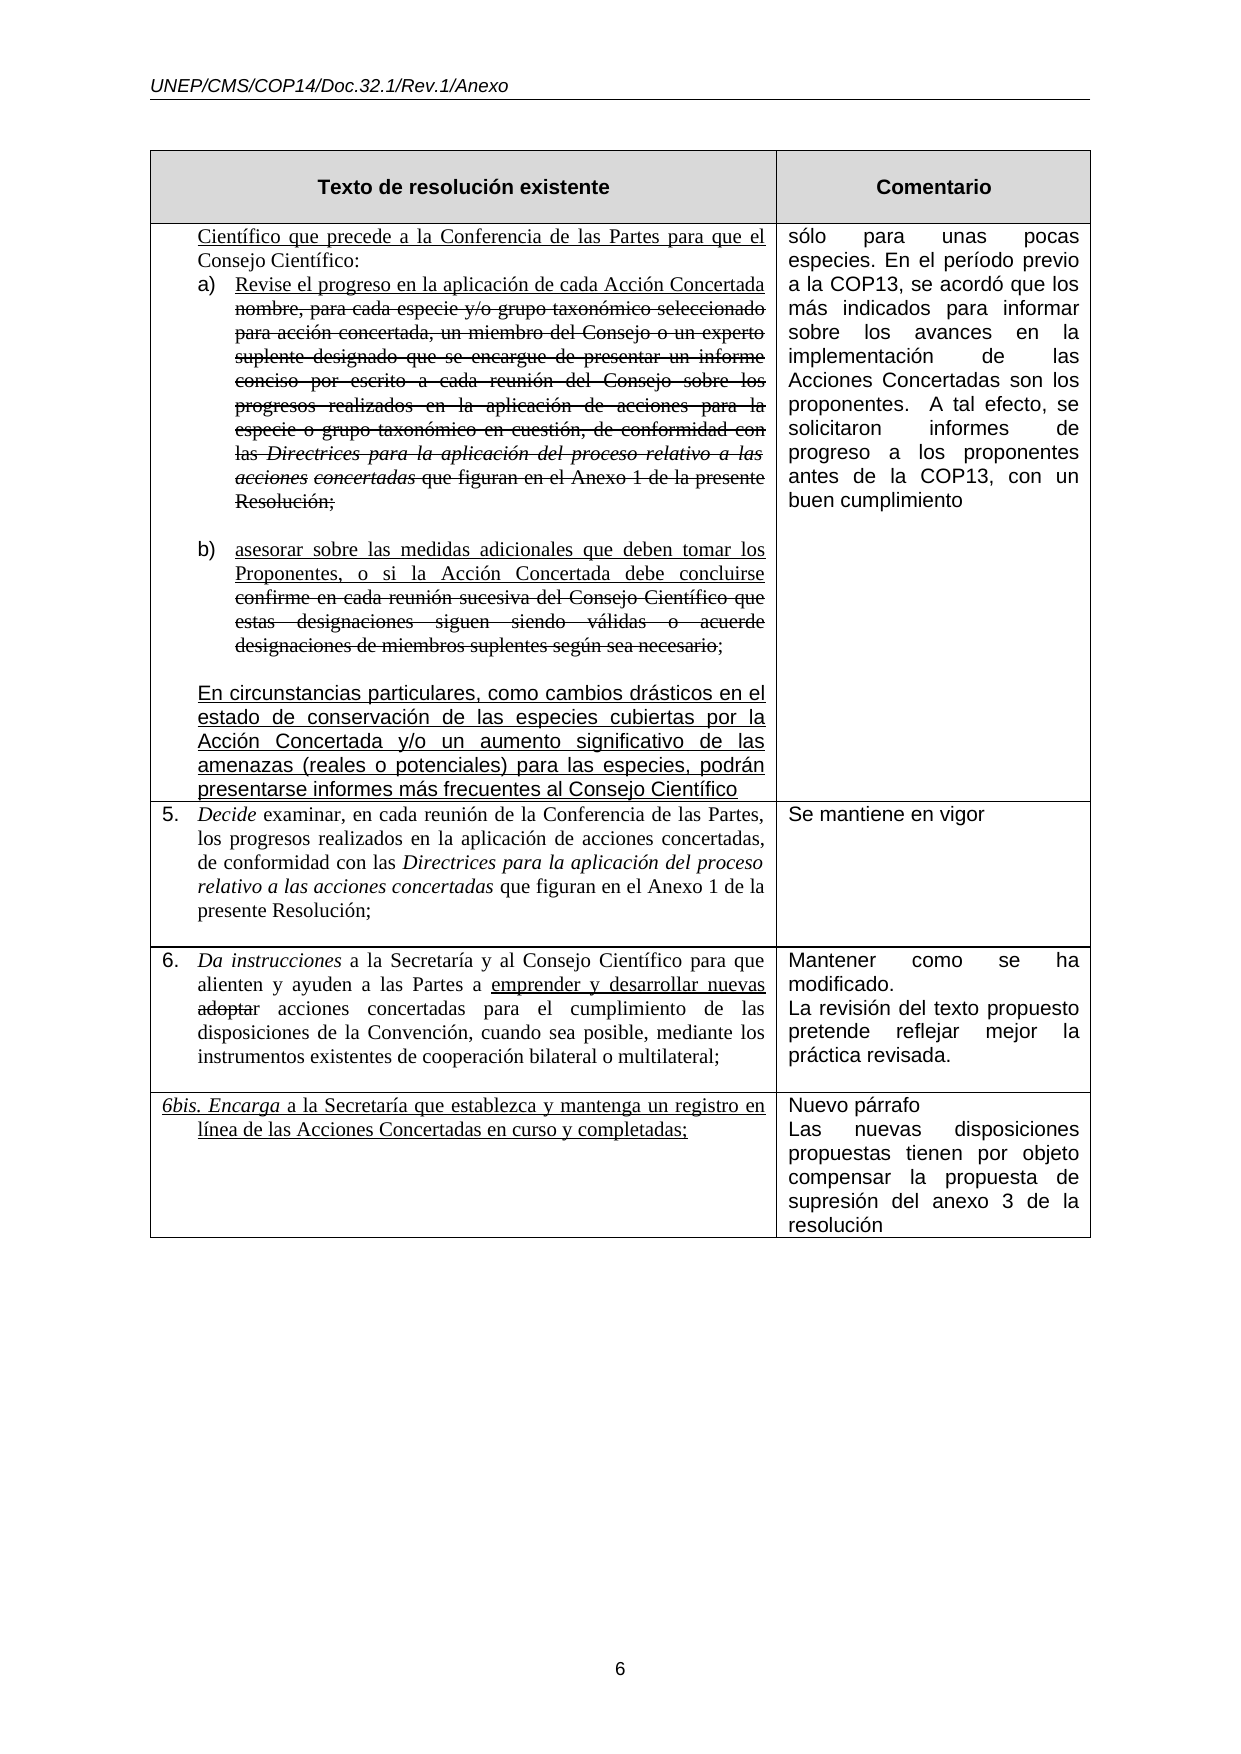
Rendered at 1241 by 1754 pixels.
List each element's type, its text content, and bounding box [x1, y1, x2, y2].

table_cell Decide examinar, en cada reunión de la Conferencia de las Partes, los progresos realizados en la aplicación de acciones concertadas, de conformidad con las Directrices para la aplicación del proceso relativo a las acciones concertadas que figuran en el Anexo 1 de la presente Resolución; [151, 802, 776, 946]
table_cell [151, 224, 776, 801]
table_cell Se mantiene en vigor [777, 802, 1090, 946]
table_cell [777, 224, 1090, 801]
table_cell 6bis. Encarga a la Secretaría que establezca y mantenga un registro en línea de las Acciones Concertadas en curso y completadas; [151, 1093, 776, 1237]
table_cell Mantener como se ha modificado. La revisión del texto propuesto pretende reflejar mejor la práctica revisada. [777, 948, 1090, 1092]
table_header Comentario [777, 151, 1090, 223]
table_header Texto de resolución existente [151, 151, 776, 223]
table_cell Da instrucciones a la Secretaría y al Consejo Científico para que alienten y ayuden a las Partes a emprender y desarrollar nuevas adoptar acciones concertadas para el cumplimiento de las disposiciones de la Convención, cuando sea posible, mediante los instrumentos existentes de cooperación bilateral o multilateral; [151, 948, 776, 1092]
table_cell Nuevo párrafo Las nuevas disposiciones propuestas tienen por objeto compensar la propuesta de supresión del anexo 3 de la resolución [777, 1093, 1090, 1237]
